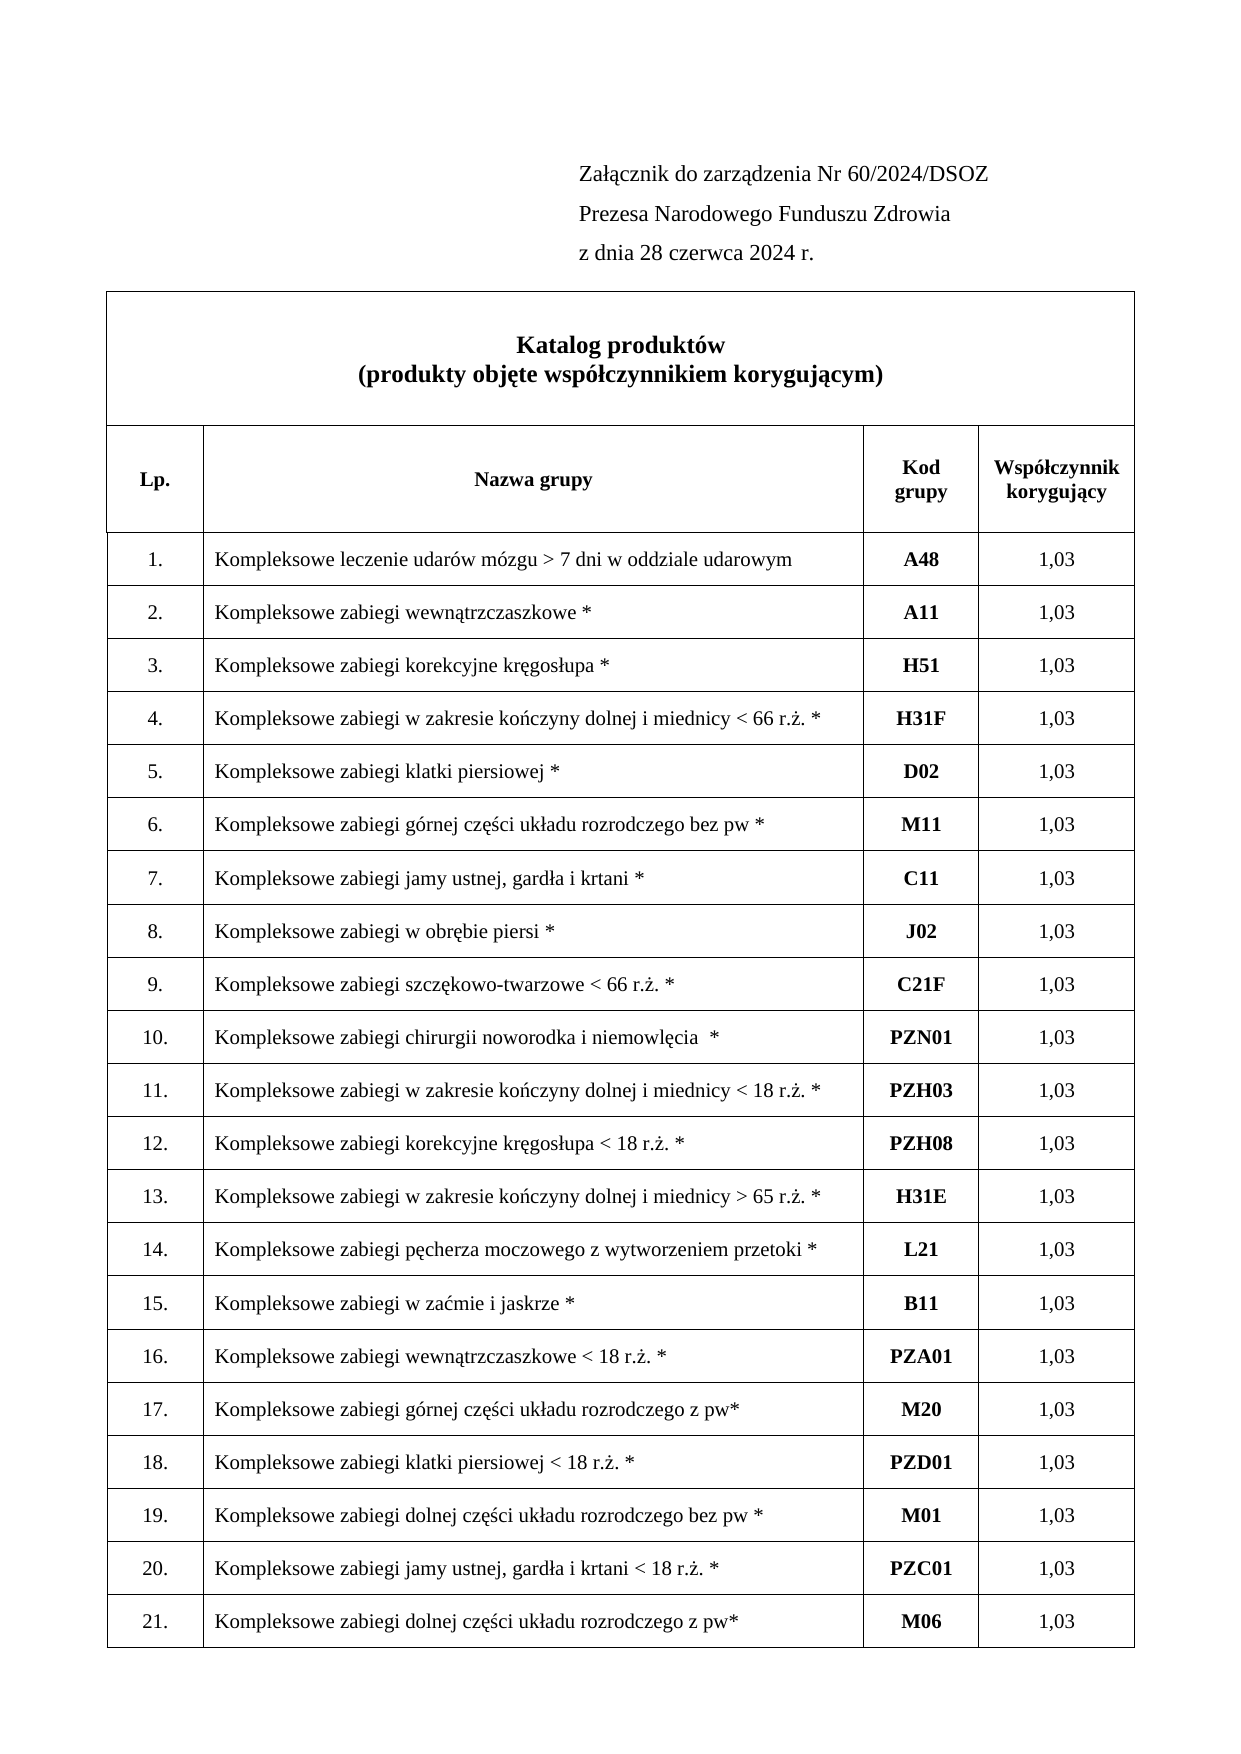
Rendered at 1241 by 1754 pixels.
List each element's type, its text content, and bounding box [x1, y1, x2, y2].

table_cell 1,03 [979, 1595, 1134, 1647]
table_cell 1,03 [979, 1383, 1134, 1435]
table_cell Kompleksowe zabiegi pęcherza moczowego z wytworzeniem przetoki * [204, 1223, 863, 1275]
table_cell Kompleksowe zabiegi górnej części układu rozrodczego bez pw * [204, 798, 863, 850]
table_cell 10. [108, 1011, 203, 1063]
table_cell 11. [108, 1064, 203, 1116]
table_cell 9. [108, 958, 203, 1010]
table_cell Kompleksowe zabiegi korekcyjne kręgosłupa * [204, 639, 863, 691]
table_cell Kompleksowe zabiegi dolnej części układu rozrodczego z pw* [204, 1595, 863, 1647]
table_cell A11 [864, 586, 978, 638]
table_cell PZN01 [864, 1011, 978, 1063]
table_cell Kompleksowe zabiegi w zakresie kończyny dolnej i miednicy < 66 r.ż. * [204, 692, 863, 744]
table_cell Kompleksowe zabiegi w zakresie kończyny dolnej i miednicy > 65 r.ż. * [204, 1170, 863, 1222]
table_cell 1,03 [979, 1170, 1134, 1222]
table_cell 1,03 [979, 958, 1134, 1010]
table_cell 4. [108, 692, 203, 744]
table_cell 5. [108, 745, 203, 797]
table_cell C11 [864, 851, 978, 903]
table_cell 1,03 [979, 639, 1134, 691]
table_cell A48 [864, 533, 978, 585]
table_cell Lp. [107, 426, 203, 532]
table_cell Współczynnik korygujący [979, 426, 1134, 532]
table_cell 21. [108, 1595, 203, 1647]
table_cell 1,03 [979, 586, 1134, 638]
table_cell Kompleksowe zabiegi wewnątrzczaszkowe < 18 r.ż. * [204, 1330, 863, 1382]
table_cell Kompleksowe zabiegi wewnątrzczaszkowe * [204, 586, 863, 638]
table_cell PZA01 [864, 1330, 978, 1382]
table_cell Kompleksowe leczenie udarów mózgu > 7 dni w oddziale udarowym [204, 533, 863, 585]
table_cell Kompleksowe zabiegi szczękowo-twarzowe < 66 r.ż. * [204, 958, 863, 1010]
table_cell M01 [864, 1489, 978, 1541]
table_cell PZC01 [864, 1542, 978, 1594]
table_cell Kompleksowe zabiegi dolnej części układu rozrodczego bez pw * [204, 1489, 863, 1541]
table_cell M20 [864, 1383, 978, 1435]
table_cell 1,03 [979, 1489, 1134, 1541]
table_cell 1,03 [979, 851, 1134, 903]
table_cell Kompleksowe zabiegi klatki piersiowej < 18 r.ż. * [204, 1436, 863, 1488]
table_cell Nazwa grupy [204, 426, 863, 532]
table_cell H51 [864, 639, 978, 691]
table_cell 8. [108, 905, 203, 957]
table_cell PZH08 [864, 1117, 978, 1169]
table_cell 15. [108, 1276, 203, 1328]
table_cell 1,03 [979, 1276, 1134, 1328]
table_cell 1,03 [979, 745, 1134, 797]
table_header Katalog produktów (produkty objęte współczynnikiem korygującym) [107, 292, 1134, 425]
table_cell 2. [108, 586, 203, 638]
table_cell Kompleksowe zabiegi klatki piersiowej * [204, 745, 863, 797]
table_cell Kompleksowe zabiegi chirurgii noworodka i niemowlęcia * [204, 1011, 863, 1063]
table_cell H31E [864, 1170, 978, 1222]
table_cell PZD01 [864, 1436, 978, 1488]
table_cell 16. [108, 1330, 203, 1382]
table_cell Kompleksowe zabiegi jamy ustnej, gardła i krtani < 18 r.ż. * [204, 1542, 863, 1594]
table_cell 12. [108, 1117, 203, 1169]
table_cell Kompleksowe zabiegi w zakresie kończyny dolnej i miednicy < 18 r.ż. * [204, 1064, 863, 1116]
table_cell 18. [108, 1436, 203, 1488]
table_cell Kompleksowe zabiegi w zaćmie i jaskrze * [204, 1276, 863, 1328]
table_cell M06 [864, 1595, 978, 1647]
table_cell Kod grupy [864, 426, 978, 532]
table_cell 14. [108, 1223, 203, 1275]
table_cell 6. [108, 798, 203, 850]
table_cell C21F [864, 958, 978, 1010]
table_cell 1,03 [979, 1436, 1134, 1488]
table_cell 1,03 [979, 692, 1134, 744]
table_cell 17. [108, 1383, 203, 1435]
table_cell Kompleksowe zabiegi jamy ustnej, gardła i krtani * [204, 851, 863, 903]
table_cell 1,03 [979, 1117, 1134, 1169]
table_cell 7. [108, 851, 203, 903]
table_cell Kompleksowe zabiegi górnej części układu rozrodczego z pw* [204, 1383, 863, 1435]
table_cell H31F [864, 692, 978, 744]
table_cell 20. [108, 1542, 203, 1594]
table_cell 1. [108, 533, 203, 585]
table_cell 19. [108, 1489, 203, 1541]
table_cell M11 [864, 798, 978, 850]
table_cell 1,03 [979, 798, 1134, 850]
table_cell 1,03 [979, 1330, 1134, 1382]
table_cell L21 [864, 1223, 978, 1275]
table_cell Kompleksowe zabiegi korekcyjne kręgosłupa < 18 r.ż. * [204, 1117, 863, 1169]
table_cell D02 [864, 745, 978, 797]
table_cell 1,03 [979, 1011, 1134, 1063]
table_cell 1,03 [979, 1064, 1134, 1116]
table_cell 13. [108, 1170, 203, 1222]
table_cell J02 [864, 905, 978, 957]
table_cell PZH03 [864, 1064, 978, 1116]
table_cell 1,03 [979, 1223, 1134, 1275]
table_cell Kompleksowe zabiegi w obrębie piersi * [204, 905, 863, 957]
text Załącznik do zarządzenia Nr 60/2024/DSOZ Prezesa Narodowego Funduszu Zdrowia z dnia 28 czerwca 2024 r. [579, 160, 1134, 265]
table_cell 1,03 [979, 1542, 1134, 1594]
table_cell B11 [864, 1276, 978, 1328]
table_cell 1,03 [979, 533, 1134, 585]
table_cell 3. [108, 639, 203, 691]
table_cell 1,03 [979, 905, 1134, 957]
